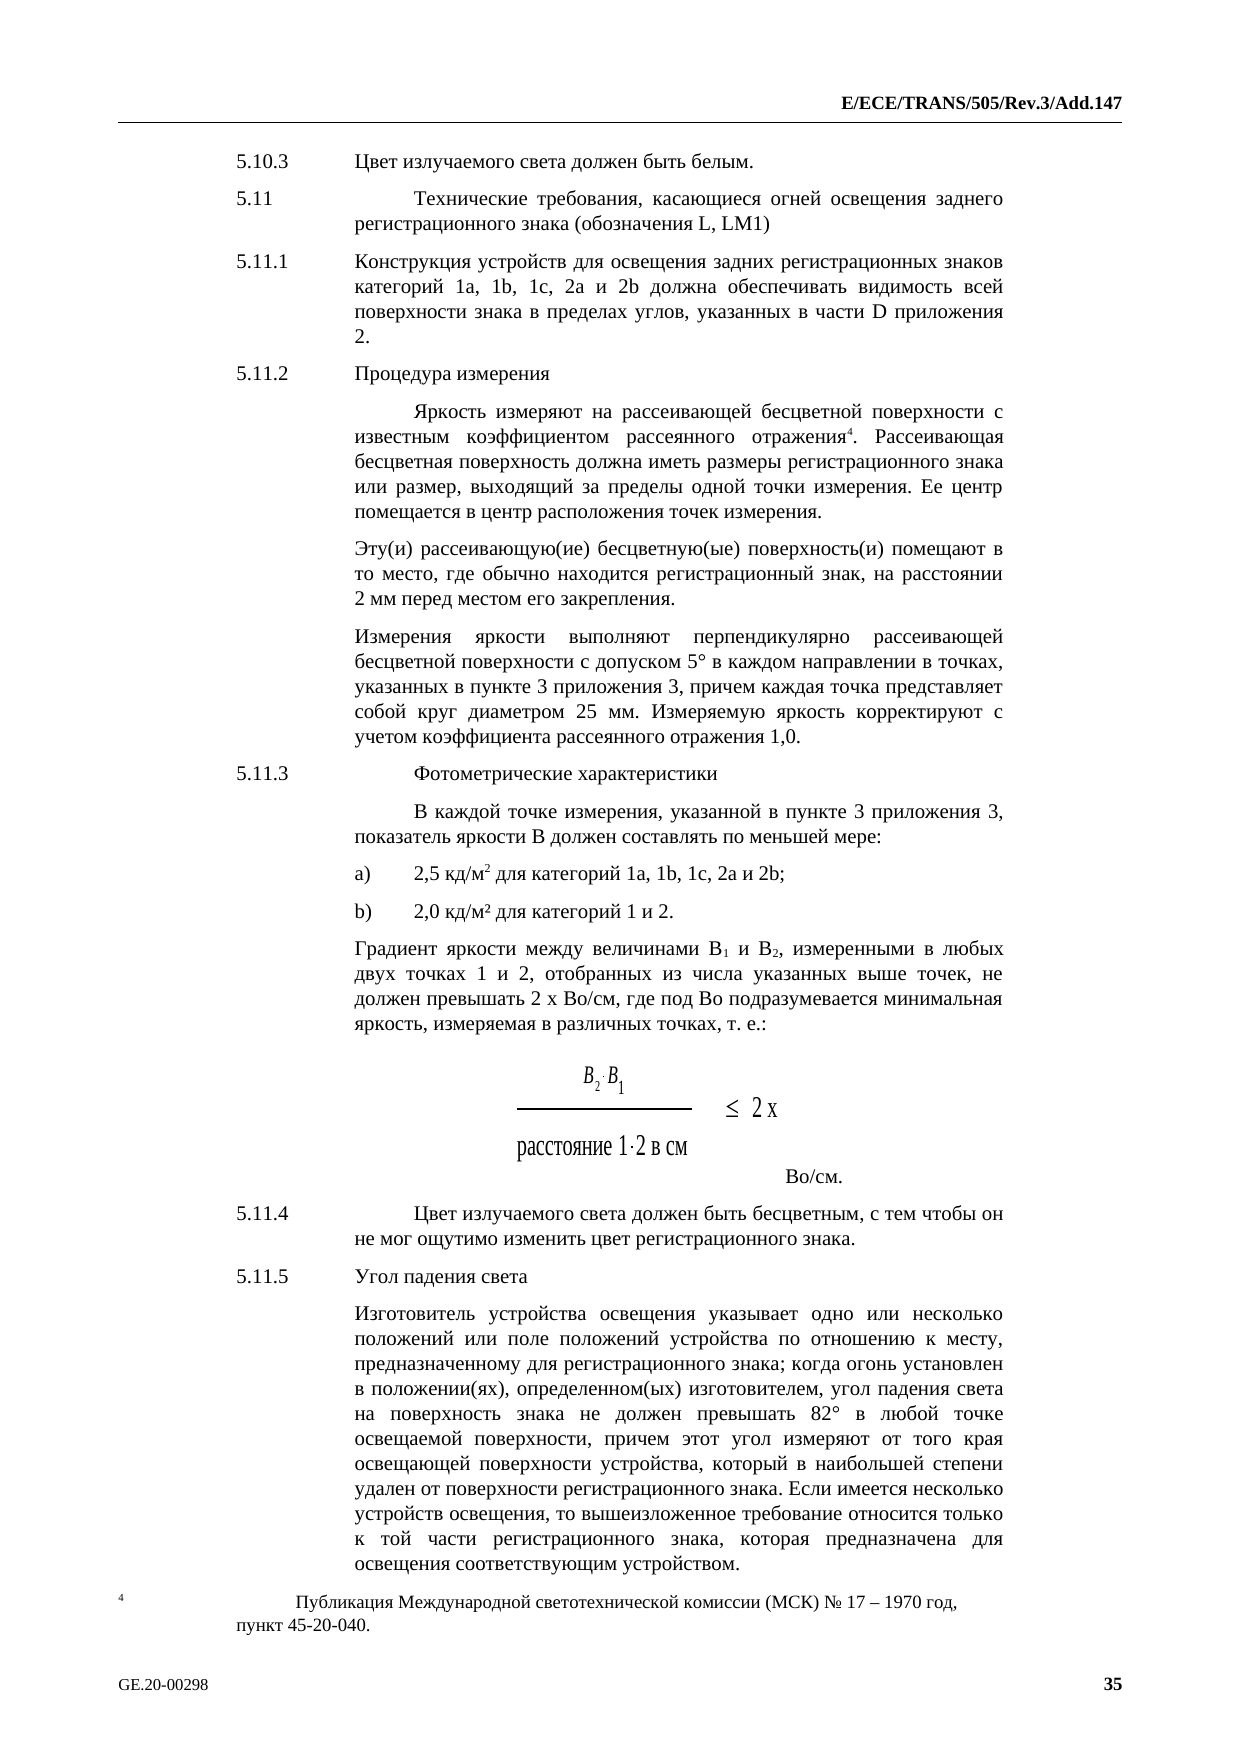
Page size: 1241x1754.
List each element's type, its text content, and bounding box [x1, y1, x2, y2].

text 5.11.4 Цвет излучаемого света должен быть бесцветным, с тем чтобы он не мог ощутимо изменить цвет регистрационного знака. [236, 1200, 1004, 1250]
text Градиент яркости между величинами B1 и B2, измеренными в любых двух точках 1 и 2, отобранных из числа указанных выше точек, не должен превышать 2 x Bo/см, где под Bo подразумевается минимальная яркость, измеряемая в различных точках, т. е.: [236, 935, 1004, 1035]
text Bo/см. [354, 1048, 1004, 1188]
list 2,0 кд/м² для категорий 1 и 2. [354, 898, 1004, 923]
text Измерения яркости выполняют перпендикулярно рассеивающей бесцветной поверхности с допуском 5° в каждом направлении в точках, указанных в пункте 3 приложения 3, причем каждая точка представляет собой круг диаметром 25 мм. Измеряемую яркость корректируют с учетом коэффициента рассеянного отражения 1,0. [354, 623, 1004, 748]
text 5.11 Технические требования, касающиеся огней освещения заднего регистрационного знака (обозначения L, LM1) [236, 185, 1004, 235]
text 5.11.5 Угол падения света [236, 1263, 1004, 1288]
text В каждой точке измерения, указанной в пункте 3 приложения 3, показатель яркости B должен составлять по меньшей мере: [354, 798, 1004, 848]
text Эту(и) рассеивающую(ие) бесцветную(ые) поверхность(и) помещают в то место, где обычно находится регистрационный знак, на расстоянии 2 мм перед местом его закрепления. [354, 535, 1004, 610]
list 2,5 кд/м2 для категорий 1a, 1b, 1c, 2a и 2b; [354, 860, 1004, 885]
text 5.11.2 Процедура измерения [236, 360, 1004, 385]
text Изготовитель устройства освещения указывает одно или несколько положений или поле положений устройства по отношению к месту, предназначенному для регистрационного знака; когда огонь установлен в положении(ях), определенном(ых) изготовителем, угол падения света на поверхность знака не должен превышать 82° в любой точке освещаемой поверхности, причем этот угол измеряют от того края освещающей поверхности устройства, который в наибольшей степени удален от поверхности регистрационного знака. Если имеется несколько устройств освещения, то вышеизложенное требование относится только к той части регистрационного знака, которая предназначена для освещения соответствующим устройством. [354, 1300, 1004, 1575]
text 5.11.3 Фотометрические характеристики [236, 760, 1004, 785]
text 5.11.1 Конструкция устройств для освещения задних регистрационных знаков категорий 1a, 1b, 1c, 2a и 2b должна обеспечивать видимость всей поверхности знака в пределах углов, указанных в части D приложения 2. [236, 248, 1004, 348]
text Яркость измеряют на рассеивающей бесцветной поверхности с известным коэффициентом рассеянного отражения. Рассеивающая бесцветная поверхность должна иметь размеры регистрационного знака или размер, выходящий за пределы одной точки измерения. Ее центр помещается в центр расположения точек измерения. [354, 398, 1004, 523]
text 5.10.3 Цвет излучаемого света должен быть белым. [236, 148, 1004, 173]
